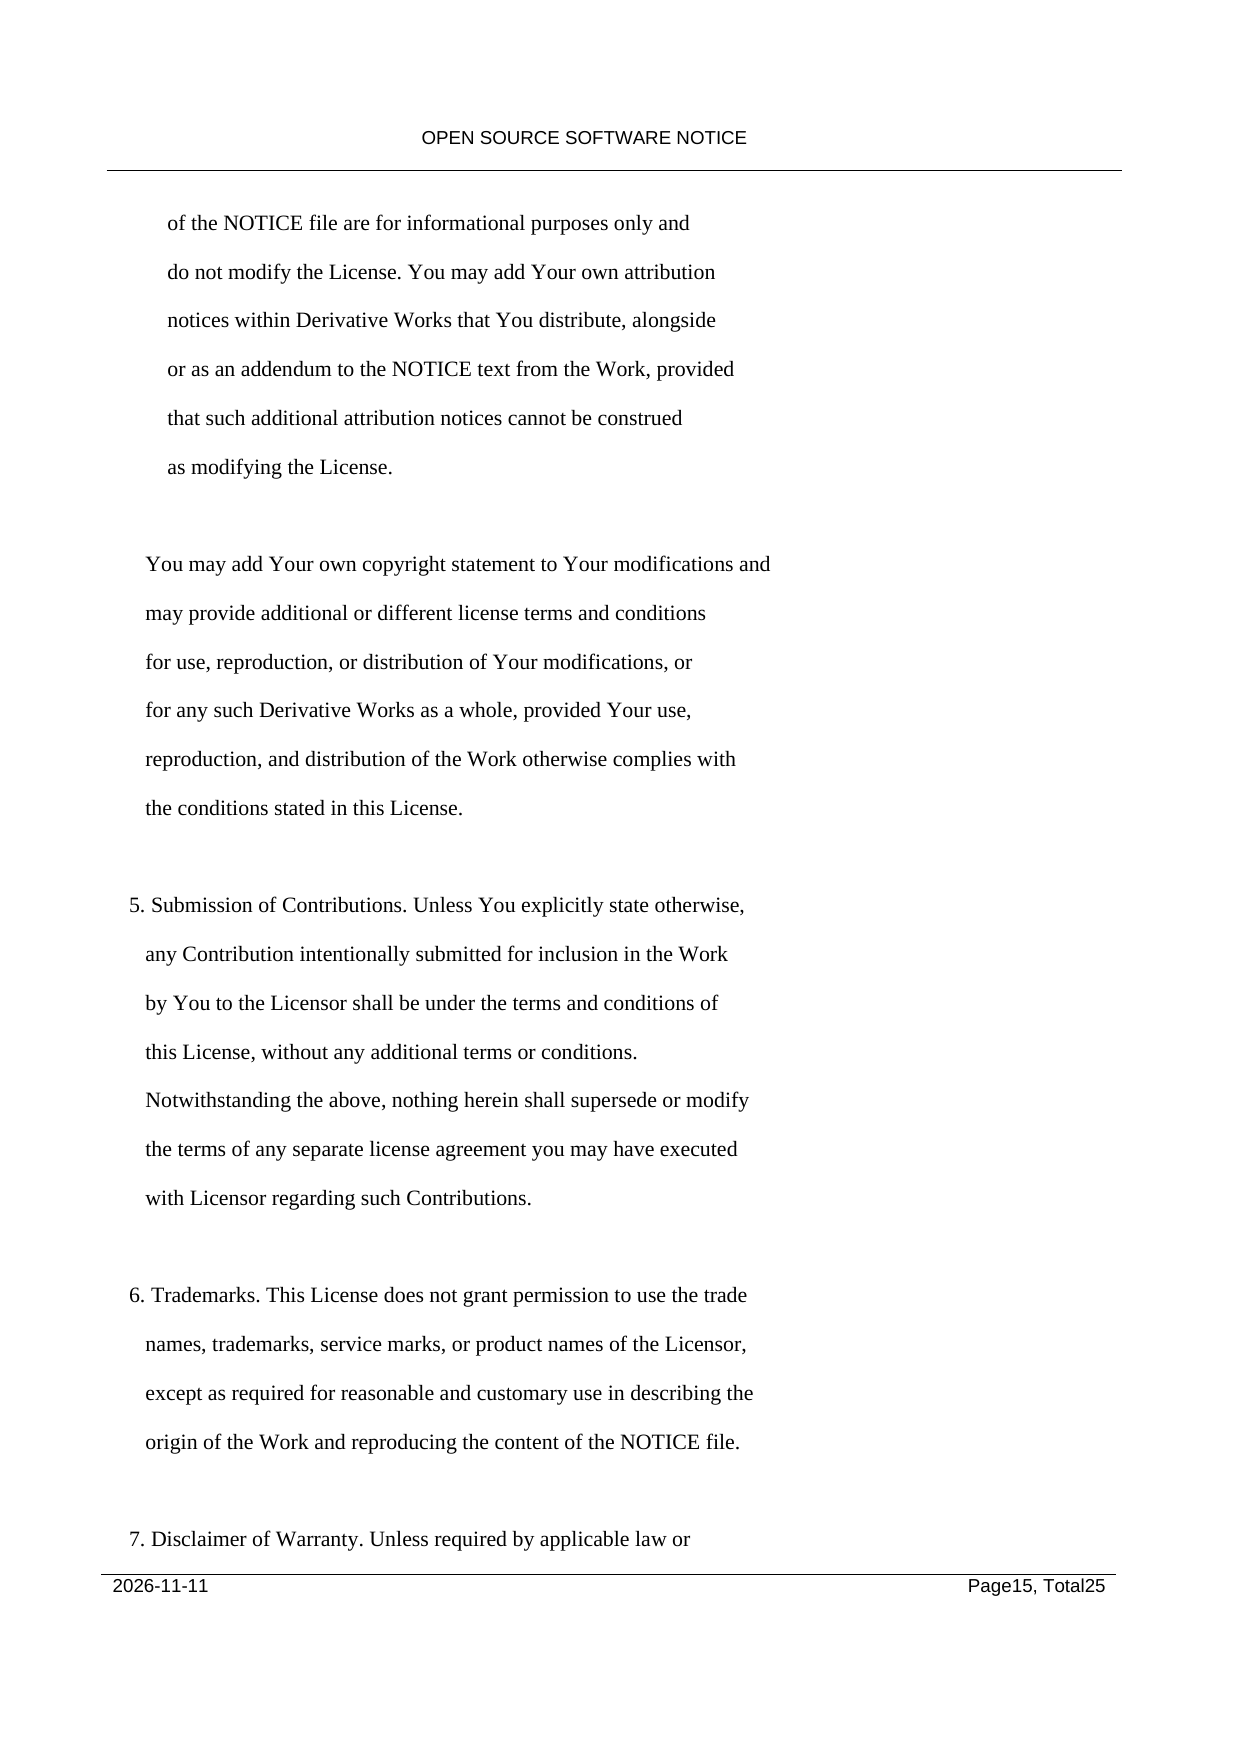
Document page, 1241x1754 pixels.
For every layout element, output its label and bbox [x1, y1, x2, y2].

text [112, 206, 1128, 1555]
